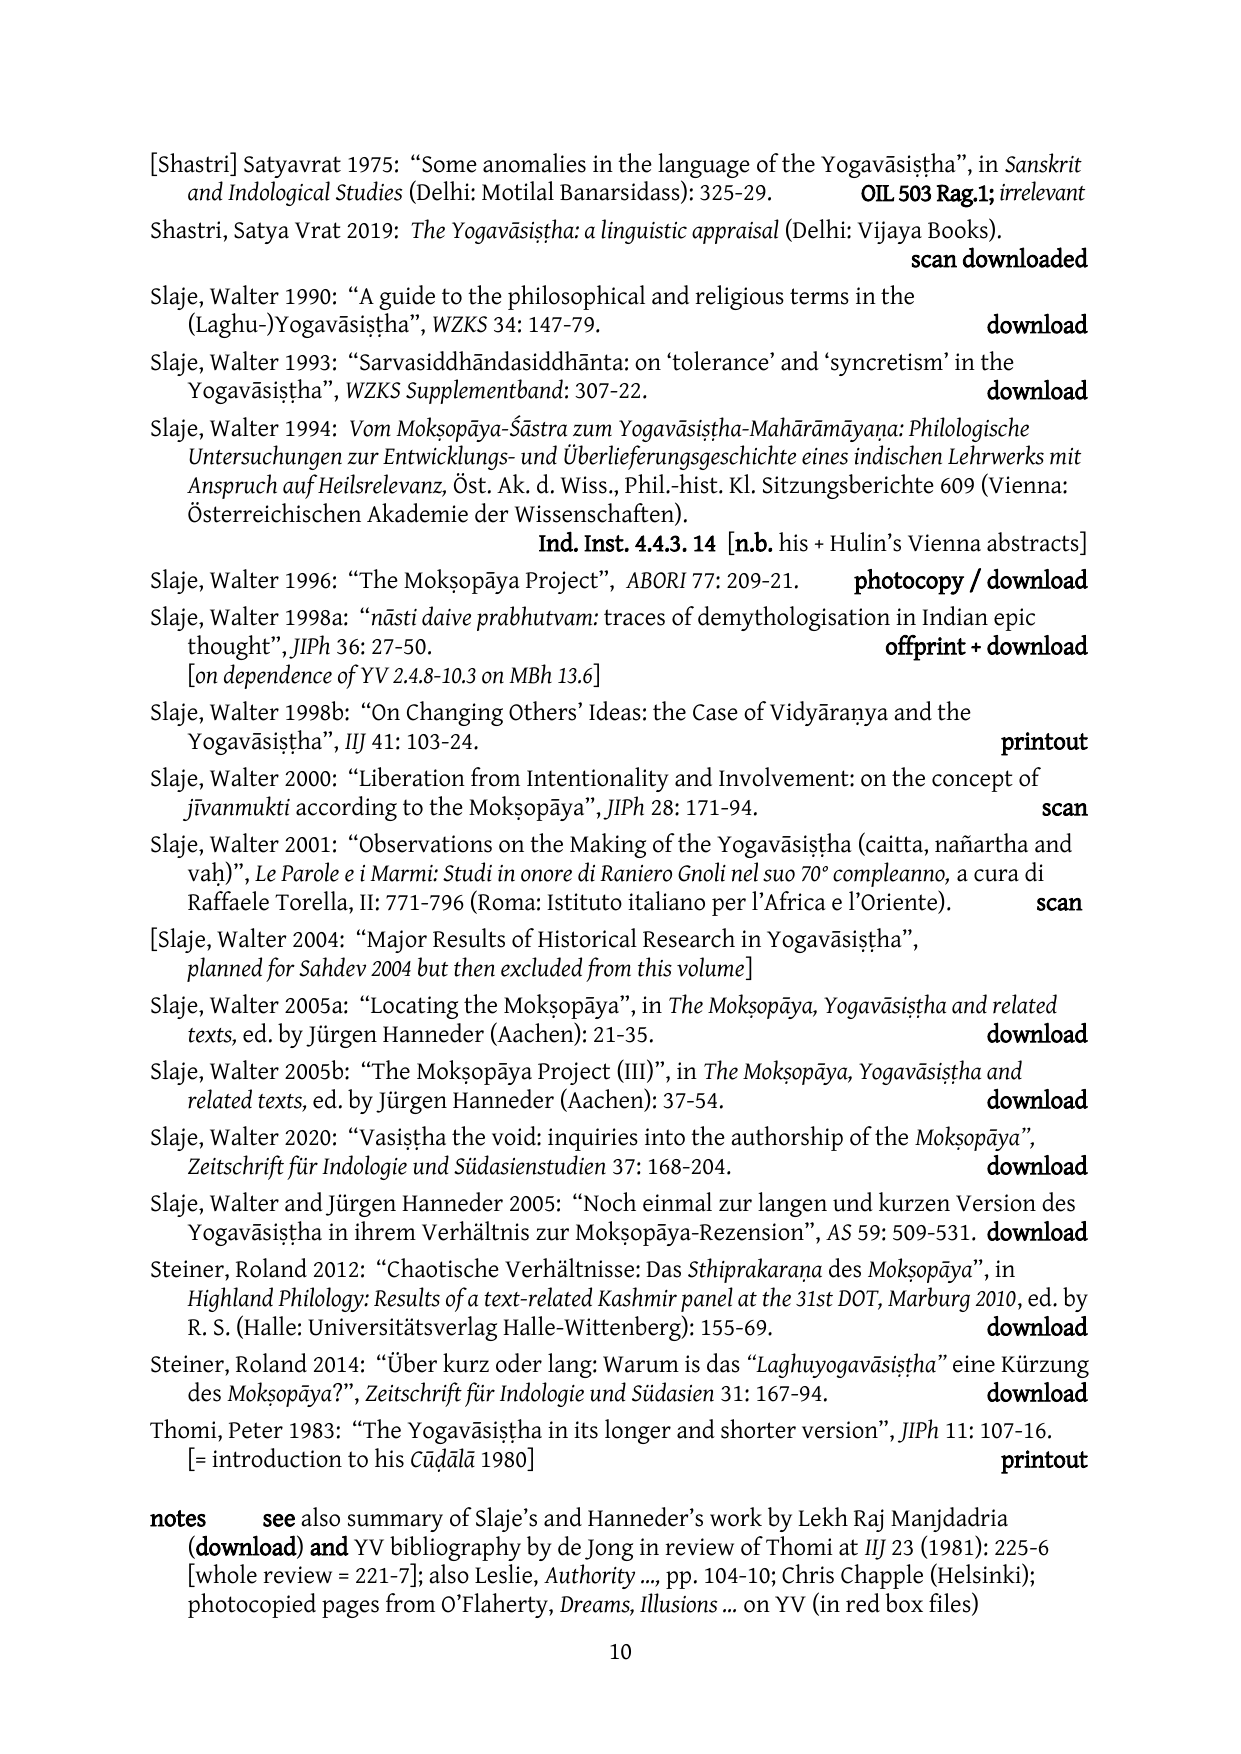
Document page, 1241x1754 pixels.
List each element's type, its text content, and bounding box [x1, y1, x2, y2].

text Shastri, Satya Vrat 2019: The Yogavāsiṣṭha: a linguistic appraisal (Delhi: Vijaya Books). scan downloaded [150, 216, 1090, 274]
text Slaje, Walter 1993: “Sarvasiddhāndasiddhānta: on ‘tolerance’ and ‘syncretism’ in the Yogavāsiṣṭha”, WZKS Supplementband: 307-22. download [150, 348, 1090, 406]
text [Shastri] Satyavrat 1975: “Some anomalies in the language of the Yogavāsiṣṭha”, in Sanskrit and Indological Studies (Delhi: Motilal Banarsidass): 325-29. OIL 503 Rag.1; irrelevant [150, 150, 1090, 208]
text Slaje, Walter 2005b: “The Mokṣopāya Project (III)”, in The Mokṣopāya, Yogavāsiṣṭha and related texts, ed. by Jürgen Hanneder (Aachen): 37-54. download [150, 1057, 1090, 1115]
text Slaje, Walter 1990: “A guide to the philosophical and religious terms in the (Laghu-)Yogavāsiṣṭha”, WZKS 34: 147-79. download [150, 282, 1090, 340]
text Slaje, Walter 1998a: “nāsti daive prabhutvam: traces of demythologisation in Indian epic thought”, JIPh 36: 27-50. offprint + download [on dependence of YV 2.4.8-10.3 on MBh 13.6] [150, 603, 1090, 690]
text Slaje, Walter 2020: “Vasiṣṭha the void: inquiries into the authorship of the Mokṣopāya”, Zeitschrift für Indologie und Südasienstudien 37: 168-204. download [150, 1123, 1090, 1181]
text Slaje, Walter 1998b: “On Changing Others’ Ideas: the Case of Vidyāraṇya and the Yogavāsiṣṭha”, IIJ 41: 103-24. printout [150, 698, 1090, 756]
text Steiner, Roland 2014: “Über kurz oder lang: Warum is das “Laghuyogavāsiṣṭha” eine Kürzung des Mokṣopāya?”, Zeitschrift für Indologie und Südasien 31: 167-94. download [150, 1350, 1090, 1408]
text Slaje, Walter 2005a: “Locating the Mokṣopāya”, in The Mokṣopāya, Yogavāsiṣṭha and related texts, ed. by Jürgen Hanneder (Aachen): 21-35. download [150, 991, 1090, 1049]
text Slaje, Walter 2000: “Liberation from Intentionality and Involvement: on the concept of jīvanmukti according to the Mokṣopāya”, JIPh 28: 171-94. scan [150, 764, 1090, 822]
text Thomi, Peter 1983: “The Yogavāsiṣṭha in its longer and shorter version”, JIPh 11: 107-16. [= introduction to his Cūḍālā 1980] printout [150, 1416, 1090, 1474]
text Steiner, Roland 2012: “Chaotische Verhältnisse: Das Sthiprakaraṇa des Mokṣopāya”, in Highland Philology: Results of a text-related Kashmir panel at the 31st DOT, Marburg 2010, ed. by R. S. (Halle: Universitätsverlag Halle-Wittenberg): 155-69. download [150, 1255, 1090, 1342]
text [Slaje, Walter 2004: “Major Results of Historical Research in Yogavāsiṣṭha”, planned for Sahdev 2004 but then excluded from this volume] [150, 925, 1090, 983]
text Slaje, Walter 1996: “The Mokṣopāya Project”, ABORI 77: 209-21. photocopy / download [150, 566, 1090, 595]
text Slaje, Walter 1994: Vom Mokṣopāya-Śāstra zum Yogavāsiṣṭha-Mahārāmāyaṇa: Philologische Untersuchungen zur Entwicklungs- und Überlieferungsgeschichte eines indischen Lehrwerks mit Anspruch auf Heilsrelevanz, Öst. Ak. d. Wiss., Phil.-hist. Kl. Sitzungsberichte 609 (Vienna: Österreichischen Akademie der Wissenschaften). Ind. Inst. 4.4.3. 14 [n.b. his + Hulin’s Vienna abstracts] [150, 414, 1090, 558]
text Slaje, Walter 2001: “Observations on the Making of the Yogavāsiṣṭha (caitta, nañartha and vaḥ)”, Le Parole e i Marmi: Studi in onore di Raniero Gnoli nel suo 70° compleanno, a cura di Raffaele Torella, II: 771-796 (Roma: Istituto italiano per l’Africa e l’Oriente). scan [150, 830, 1090, 917]
text notes see also summary of Slaje’s and Hanneder’s work by Lekh Raj Manjdadria (download) and YV bibliography by de Jong in review of Thomi at IIJ 23 (1981): 225-6 [whole review = 221-7]; also Leslie, Authority ..., pp. 104-10; Chris Chapple (Helsinki); photocopied pages from O’Flaherty, Dreams, Illusions ... on YV (in red box files) [150, 1504, 1090, 1619]
text Slaje, Walter and Jürgen Hanneder 2005: “Noch einmal zur langen und kurzen Version des Yogavāsiṣṭha in ihrem Verhältnis zur Mokṣopāya-Rezension”, AS 59: 509-531. download [150, 1189, 1090, 1247]
